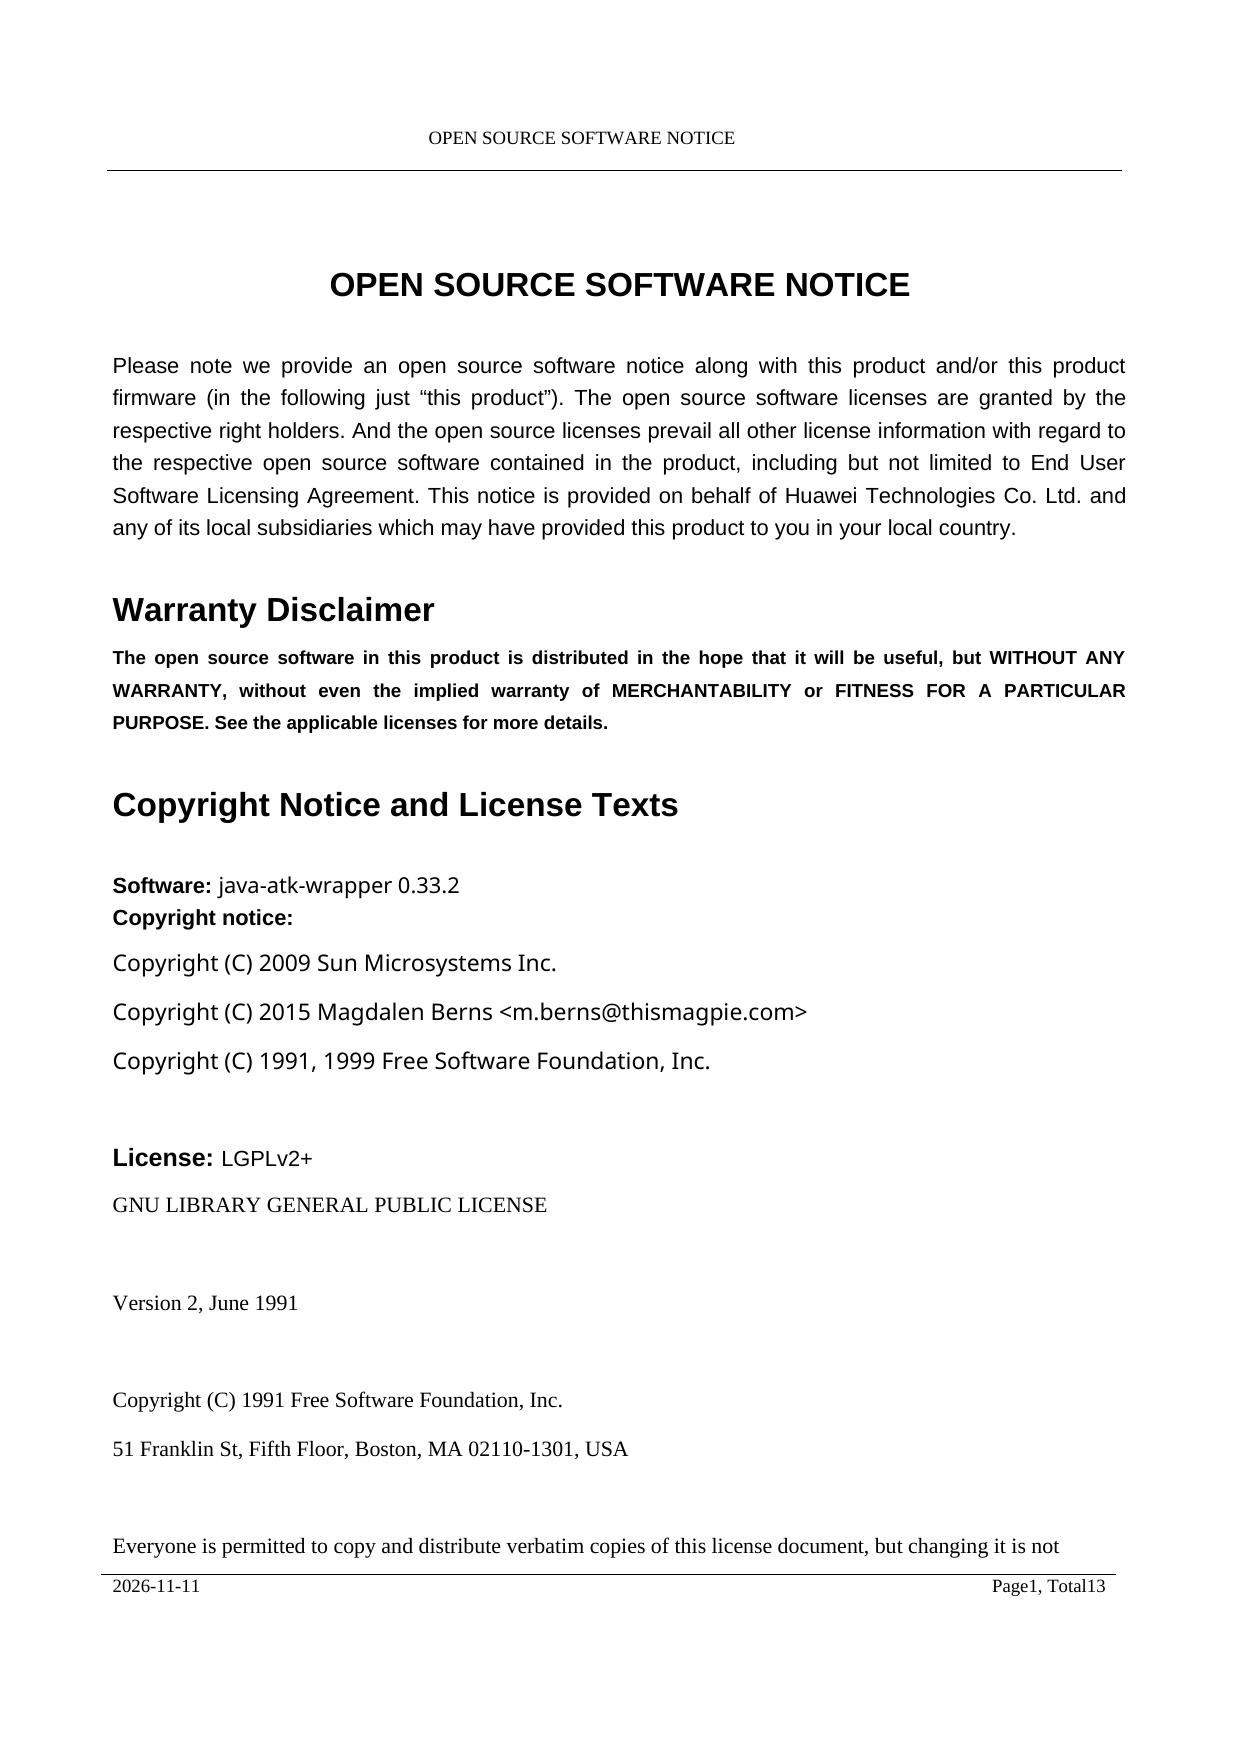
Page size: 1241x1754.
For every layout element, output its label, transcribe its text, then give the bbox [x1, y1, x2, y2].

text Warranty Disclaimer [112, 576, 1128, 641]
text Copyright (C) 2009 Sun Microsystems Inc. Copyright (C) 2015 Magdalen Berns <m.berns@thismagpie.com> Copyright (C) 1991, 1999 Free Software Foundation, Inc. [112, 947, 1128, 1125]
text The open source software in this product is distributed in the hope that it will be useful, but WITHOUT ANY WARRANTY, without even the implied warranty of MERCHANTABILITY or FITNESS FOR A PARTICULAR PURPOSE. See the applicable licenses for more details. [112, 641, 1128, 739]
text Software: java-atk-wrapper 0.33.2 [112, 869, 1128, 901]
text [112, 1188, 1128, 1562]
text OPEN SOURCE SOFTWARE NOTICE [112, 251, 1128, 316]
text Copyright notice: [112, 901, 1128, 934]
text License: LGPLv2+ [112, 1142, 1128, 1174]
text Copyright Notice and License Texts [112, 771, 1128, 836]
text Please note we provide an open source software notice along with this product and/or this product firmware (in the following just “this product”). The open source software licenses are granted by the respective right holders. And the open source licenses prevail all other license information with regard to the respective open source software contained in the product, including but not limited to End User Software Licensing Agreement. This notice is provided on behalf of Huawei Technologies Co. Ltd. and any of its local subsidiaries which may have provided this product to you in your local country. [112, 349, 1128, 544]
